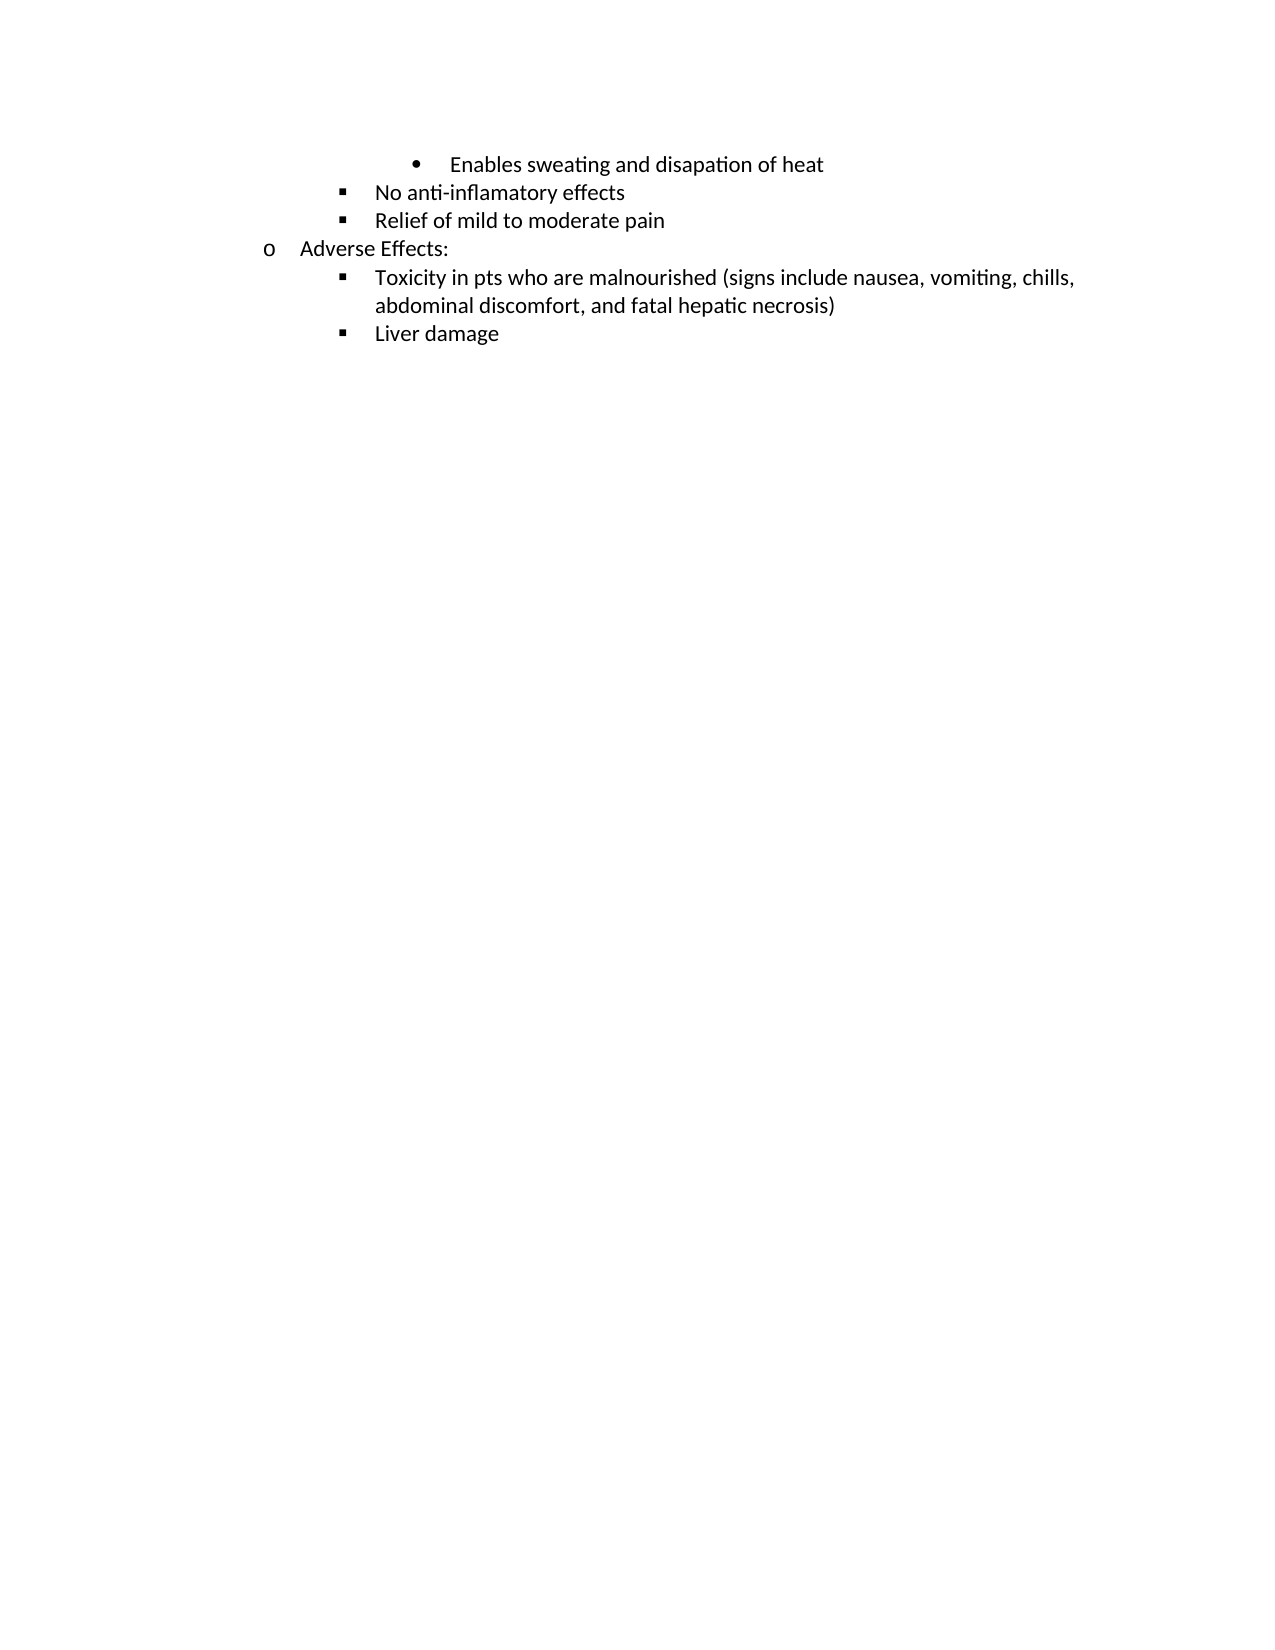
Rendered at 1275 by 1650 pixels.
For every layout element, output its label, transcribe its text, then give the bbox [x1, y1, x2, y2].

list Relief of mild to moderate pain [337, 206, 1125, 234]
list Adverse Effects: [262, 234, 1125, 263]
list Liver damage [337, 319, 1125, 347]
list No anti-inflamatory effects [337, 178, 1125, 206]
list Toxicity in pts who are malnourished (signs include nausea, vomiting, chills, abdominal discomfort, and fatal hepatic necrosis) [337, 263, 1125, 319]
list Enables sweating and disapation of heat [412, 150, 1125, 178]
